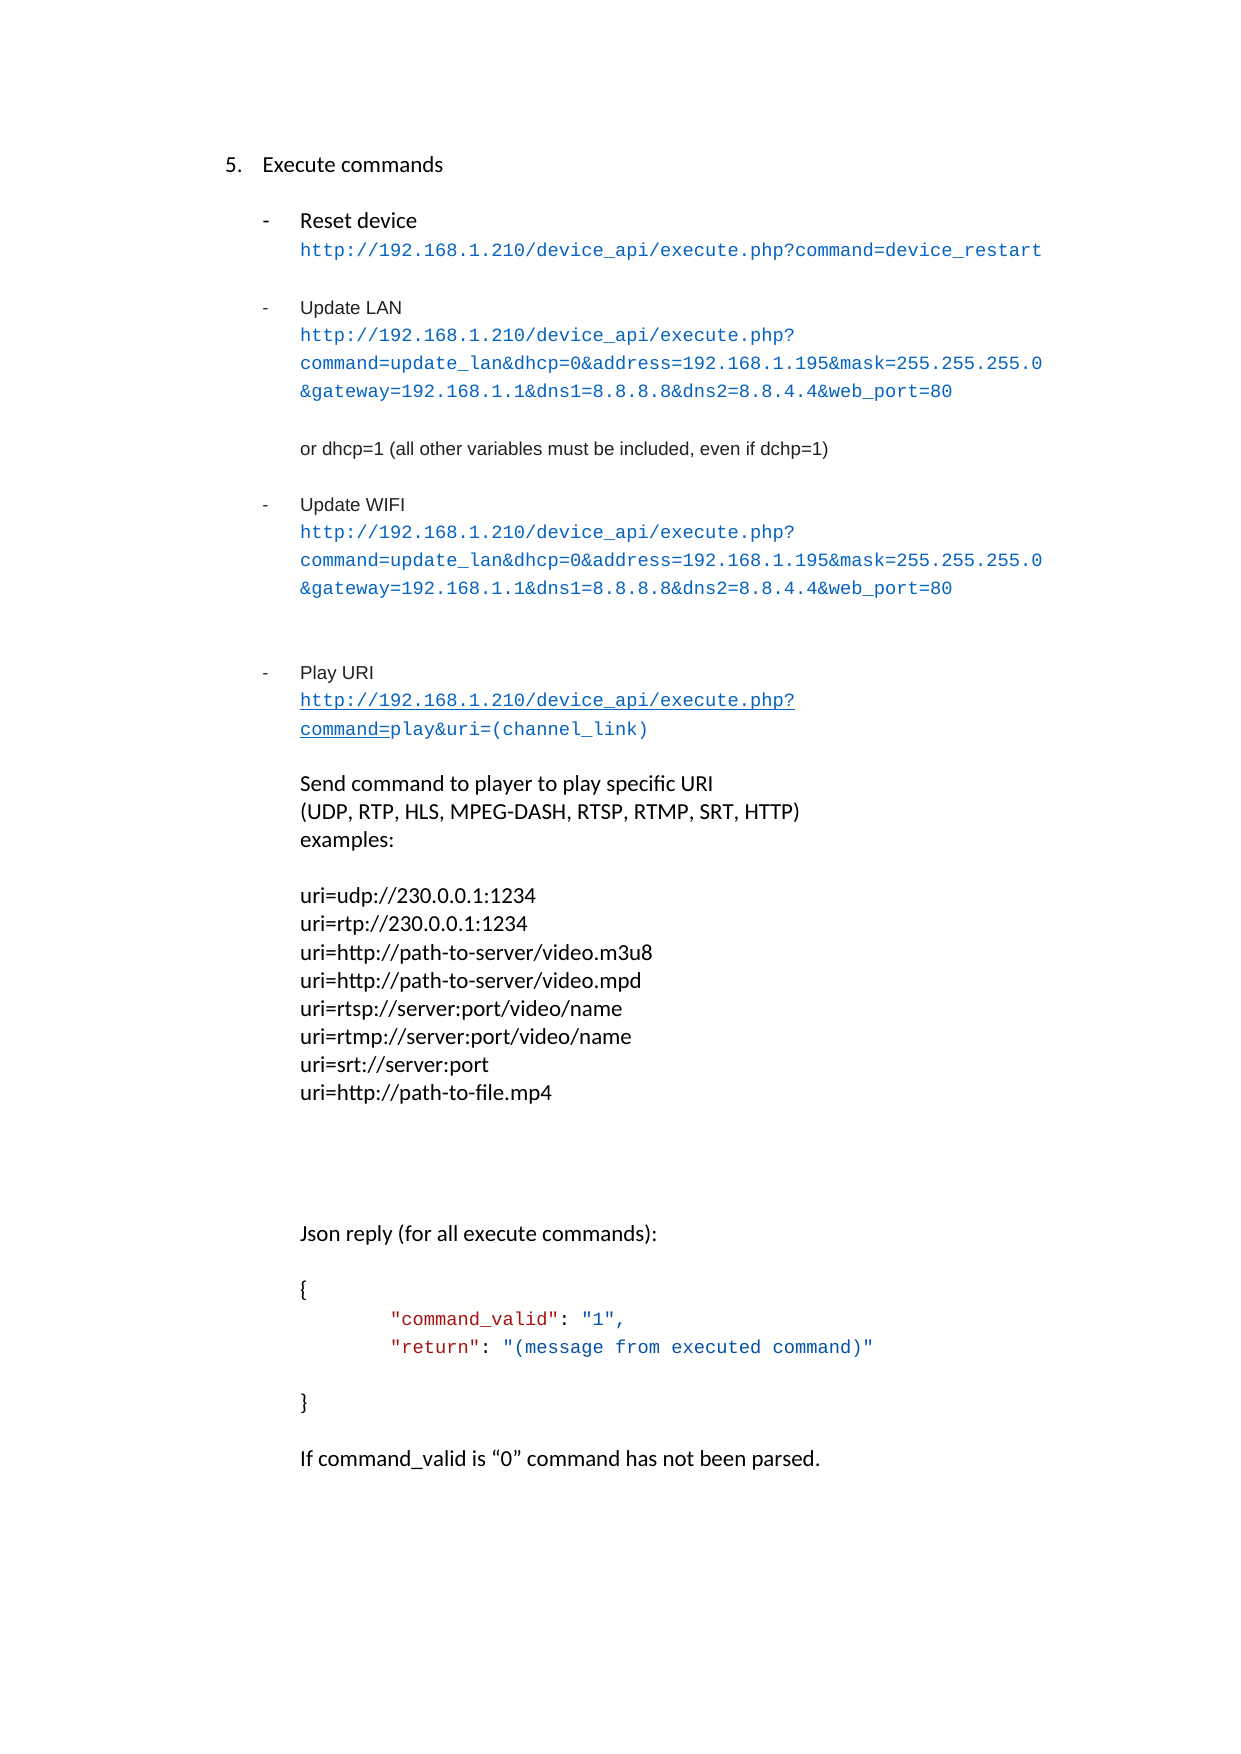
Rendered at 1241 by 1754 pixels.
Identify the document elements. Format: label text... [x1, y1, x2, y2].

list http://192.168.1.210/device_api/execute.php?command=device_restart [300, 234, 1053, 262]
text examples: [300, 825, 1053, 853]
text uri=rtmp://server:port/video/name [300, 1022, 1053, 1050]
text uri=srt://server:port [300, 1050, 1053, 1078]
text If command_valid is “0” command has not been parsed. [300, 1444, 1053, 1472]
text } [300, 1387, 1053, 1416]
text uri=rtp://230.0.0.1:1234 [300, 909, 1053, 937]
list or dhcp=1 (all other variables must be included, even if dchp=1) [300, 431, 1053, 459]
list Update WIFI [262, 487, 1053, 516]
text (UDP, RTP, HLS, MPEG-DASH, RTSP, RTMP, SRT, HTTP) [300, 797, 1053, 825]
list Execute commands [225, 150, 1053, 178]
text "return": "(message from executed command)" [300, 1331, 1053, 1359]
text uri=http://path-to-server/video.m3u8 [300, 937, 1053, 966]
text uri=http://path-to-server/video.mpd [300, 966, 1053, 994]
list Reset device [262, 206, 1053, 234]
list http://192.168.1.210/device_api/execute.php?command=play&uri=(channel_link) [300, 684, 1053, 741]
list Update LAN [262, 291, 1053, 319]
text uri=http://path-to-file.mp4 [300, 1078, 1053, 1106]
text Json reply (for all execute commands): [300, 1219, 1053, 1247]
text uri=rtsp://server:port/video/name [300, 994, 1053, 1022]
text Send command to player to play specific URI [300, 769, 1053, 797]
list Play URI [262, 656, 1053, 684]
list http://192.168.1.210/device_api/execute.php?command=update_lan&dhcp=0&address=192.168.1.195&mask=255.255.255.0&gateway=192.168.1.1&dns1=8.8.8.8&dns2=8.8.4.4&web_port=80 [300, 516, 1053, 600]
list http://192.168.1.210/device_api/execute.php?command=update_lan&dhcp=0&address=192.168.1.195&mask=255.255.255.0&gateway=192.168.1.1&dns1=8.8.8.8&dns2=8.8.4.4&web_port=80 [300, 319, 1053, 403]
text uri=udp://230.0.0.1:1234 [300, 881, 1053, 909]
text { [300, 1275, 1053, 1303]
text "command_valid": "1", [300, 1303, 1053, 1331]
